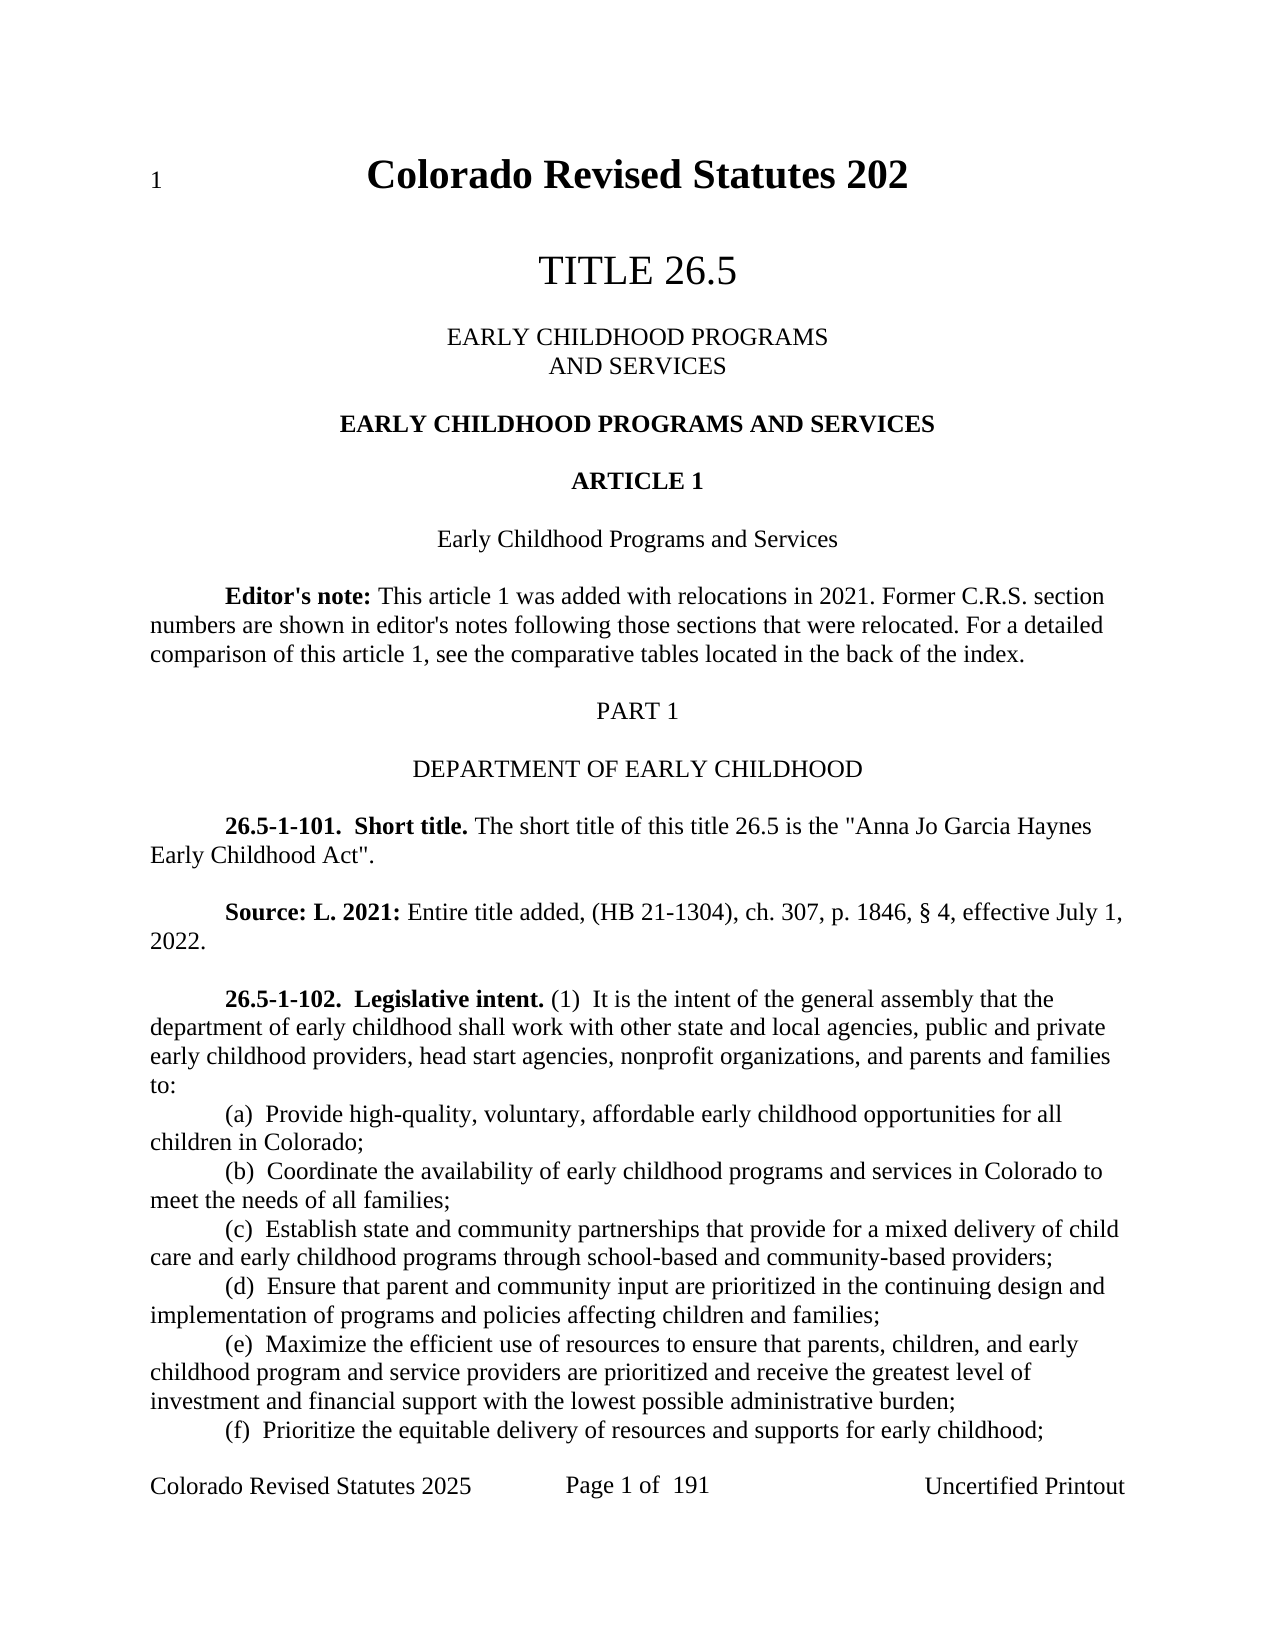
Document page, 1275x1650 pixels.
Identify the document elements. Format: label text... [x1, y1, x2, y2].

text ARTICLE 1 [150, 466, 1125, 495]
text (d) Ensure that parent and community input are prioritized in the continuing design and implementation of programs and policies affecting children and families; [150, 1271, 1125, 1329]
text (b) Coordinate the availability of early childhood programs and services in Colorado to meet the needs of all families; [150, 1156, 1125, 1214]
text (f) Prioritize the equitable delivery of resources and supports for early childhood; [150, 1415, 1125, 1444]
text DEPARTMENT OF EARLY CHILDHOOD [150, 754, 1125, 782]
text Source: L. 2021: Entire title added, (HB 21-1304), ch. 307, p. 1846, § 4, effective July 1, 2022. [150, 897, 1125, 955]
text 26.5-1-102. Legislative intent. (1) It is the intent of the general assembly that the department of early childhood shall work with other state and local agencies, public and private early childhood providers, head start agencies, nonprofit organizations, and parents and families to: [150, 984, 1125, 1099]
text (c) Establish state and community partnerships that provide for a mixed delivery of child care and early childhood programs through school-based and community-based providers; [150, 1214, 1125, 1271]
text PART 1 [150, 696, 1125, 725]
text Early Childhood Programs and Services [150, 524, 1125, 552]
text Editor's note: This article 1 was added with relocations in 2021. Former C.R.S. section numbers are shown in editor's notes following those sections that were relocated. For a detailed comparison of this article 1, see the comparative tables located in the back of the index. [150, 581, 1125, 667]
text EARLY CHILDHOOD PROGRAMS AND SERVICES [150, 409, 1125, 437]
text 26.5-1-101. Short title. The short title of this title 26.5 is the "Anna Jo Garcia Haynes Early Childhood Act". [150, 811, 1125, 869]
text EARLY CHILDHOOD PROGRAMS [150, 322, 1125, 351]
text TITLE 26.5 [150, 246, 1125, 294]
text (e) Maximize the efficient use of resources to ensure that parents, children, and early childhood program and service providers are prioritized and receive the greatest level of investment and financial support with the lowest possible administrative burden; [150, 1329, 1125, 1415]
text Colorado Revised Statutes 202 [150, 150, 1125, 198]
text AND SERVICES [150, 351, 1125, 380]
text (a) Provide high-quality, voluntary, affordable early childhood opportunities for all children in Colorado; [150, 1099, 1125, 1156]
